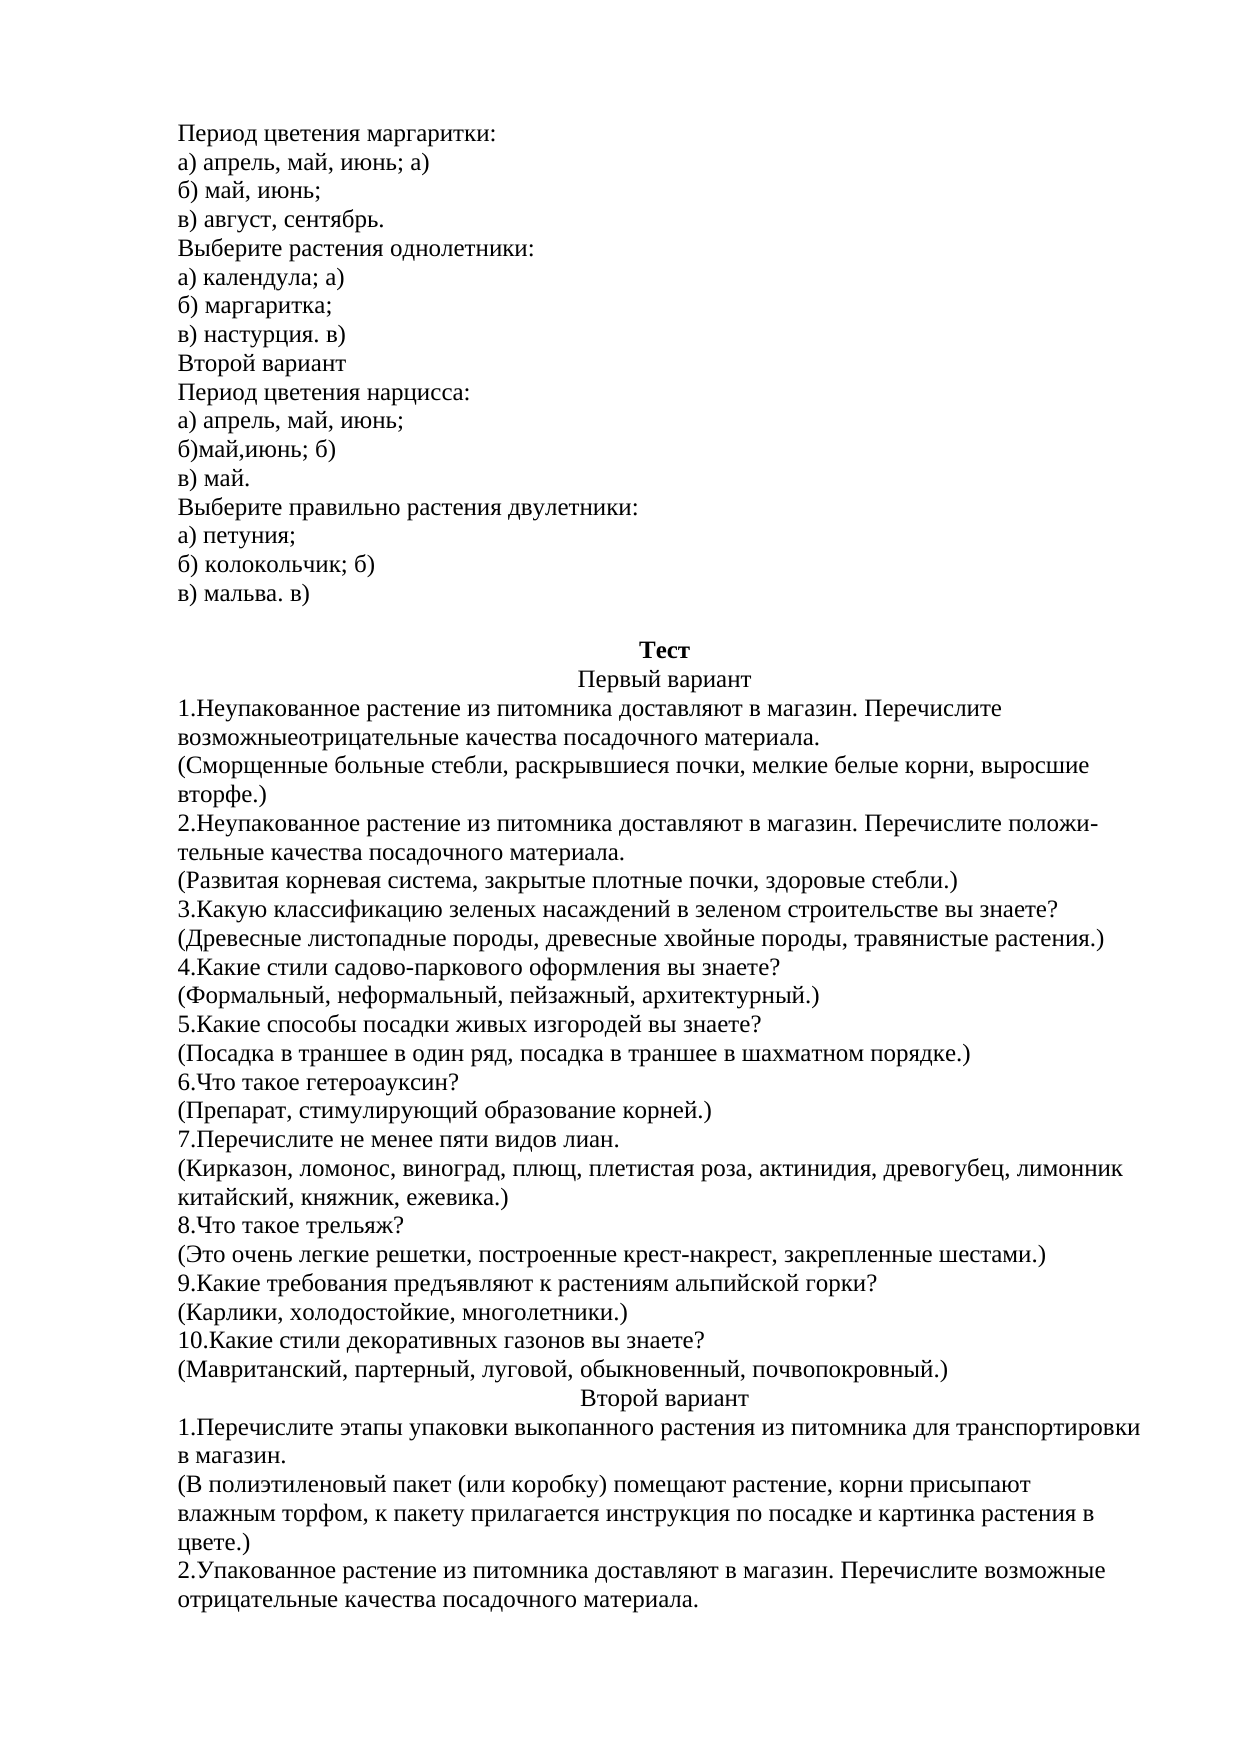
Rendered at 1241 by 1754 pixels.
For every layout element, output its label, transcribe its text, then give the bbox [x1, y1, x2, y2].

text а) апрель, май, июнь; [177, 406, 1152, 434]
text а) апрель, май, июнь; а) [177, 147, 1152, 176]
text 8.Что такое трельяж? [177, 1211, 1152, 1239]
text Период цветения нарцисса: [177, 377, 1152, 406]
text 10.Какие стили декоративных газонов вы знаете? [177, 1326, 1152, 1354]
text Период цветения маргаритки: [177, 118, 1152, 147]
text Выберите правильно растения двулетники: [177, 492, 1152, 521]
text (Препарат, стимулирующий образование корней.) [177, 1096, 1152, 1124]
text в) май. [177, 463, 1152, 492]
text 5.Какие способы посадки живых изгородей вы знаете? [177, 1009, 1152, 1038]
text а) петуния; [177, 521, 1152, 549]
text (Посадка в траншее в один ряд, посадка в траншее в шахматном порядке.) [177, 1038, 1152, 1067]
text в) август, сентябрь. [177, 204, 1152, 233]
text (В полиэтиленовый пакет (или коробку) помещают растение, корни присыпают влажным торфом, к пакету прилагается инструкция по посадке и картинка растения в цвете.) [177, 1469, 1152, 1556]
text 4.Какие стили садово-паркового оформления вы знаете? [177, 952, 1152, 981]
text (Развитая корневая система, закрытые плотные почки, здоровые стебли.) [177, 866, 1152, 894]
text 9.Какие требования предъявляют к растениям альпийской горки? [177, 1268, 1152, 1297]
text б) маргаритка; [177, 291, 1152, 319]
text а) календула; а) [177, 262, 1152, 291]
text Второй вариант [177, 1383, 1152, 1412]
text (Мавританский, партерный, луговой, обыкновенный, почвопокровный.) [177, 1354, 1152, 1383]
text (Формальный, неформальный, пейзажный, архитектурный.) [177, 981, 1152, 1009]
text (Это очень легкие решетки, построенные крест-накрест, закрепленные шестами.) [177, 1239, 1152, 1268]
text 6.Что такое гетероауксин? [177, 1067, 1152, 1096]
text (Сморщенные больные стебли, раскрывшиеся почки, мелкие белые корни, выросшие вторфе.) [177, 751, 1152, 808]
text в) настурция. в) [177, 319, 1152, 348]
text Первый вариант [177, 664, 1152, 693]
text б) колокольчик; б) [177, 549, 1152, 578]
text 1.Перечислите этапы упаковки выкопанного растения из питомника для транспортировки в магазин. [177, 1412, 1152, 1469]
text Выберите растения однолетники: [177, 233, 1152, 262]
text Второй вариант [177, 348, 1152, 377]
text 1.Неупакованное растение из питомника доставляют в магазин. Перечислите возможныеотрицательные качества посадочного материала. [177, 693, 1152, 751]
text б) май, июнь; [177, 176, 1152, 204]
text 2.Упакованное растение из питомника доставляют в магазин. Перечислите возможные отрицательные качества посадочного материала. [177, 1556, 1152, 1613]
text (Карлики, холодостойкие, многолетники.) [177, 1297, 1152, 1326]
text в) мальва. в) [177, 578, 1152, 607]
text 7.Перечислите не менее пяти видов лиан. (Кирказон, ломонос, виноград, плющ, плетистая роза, актинидия, древогубец, лимонник китайский, княжник, ежевика.) [177, 1124, 1152, 1211]
text б)май,июнь; б) [177, 434, 1152, 463]
text 2.Неупакованное растение из питомника доставляют в магазин. Перечислите положительные качества посадочного материала. [177, 808, 1152, 866]
text Тест [177, 636, 1152, 664]
text 3.Какую классификацию зеленых насаждений в зеленом строительстве вы знаете? (Древесные листопадные породы, древесные хвойные породы, травянистые растения.) [177, 894, 1152, 952]
